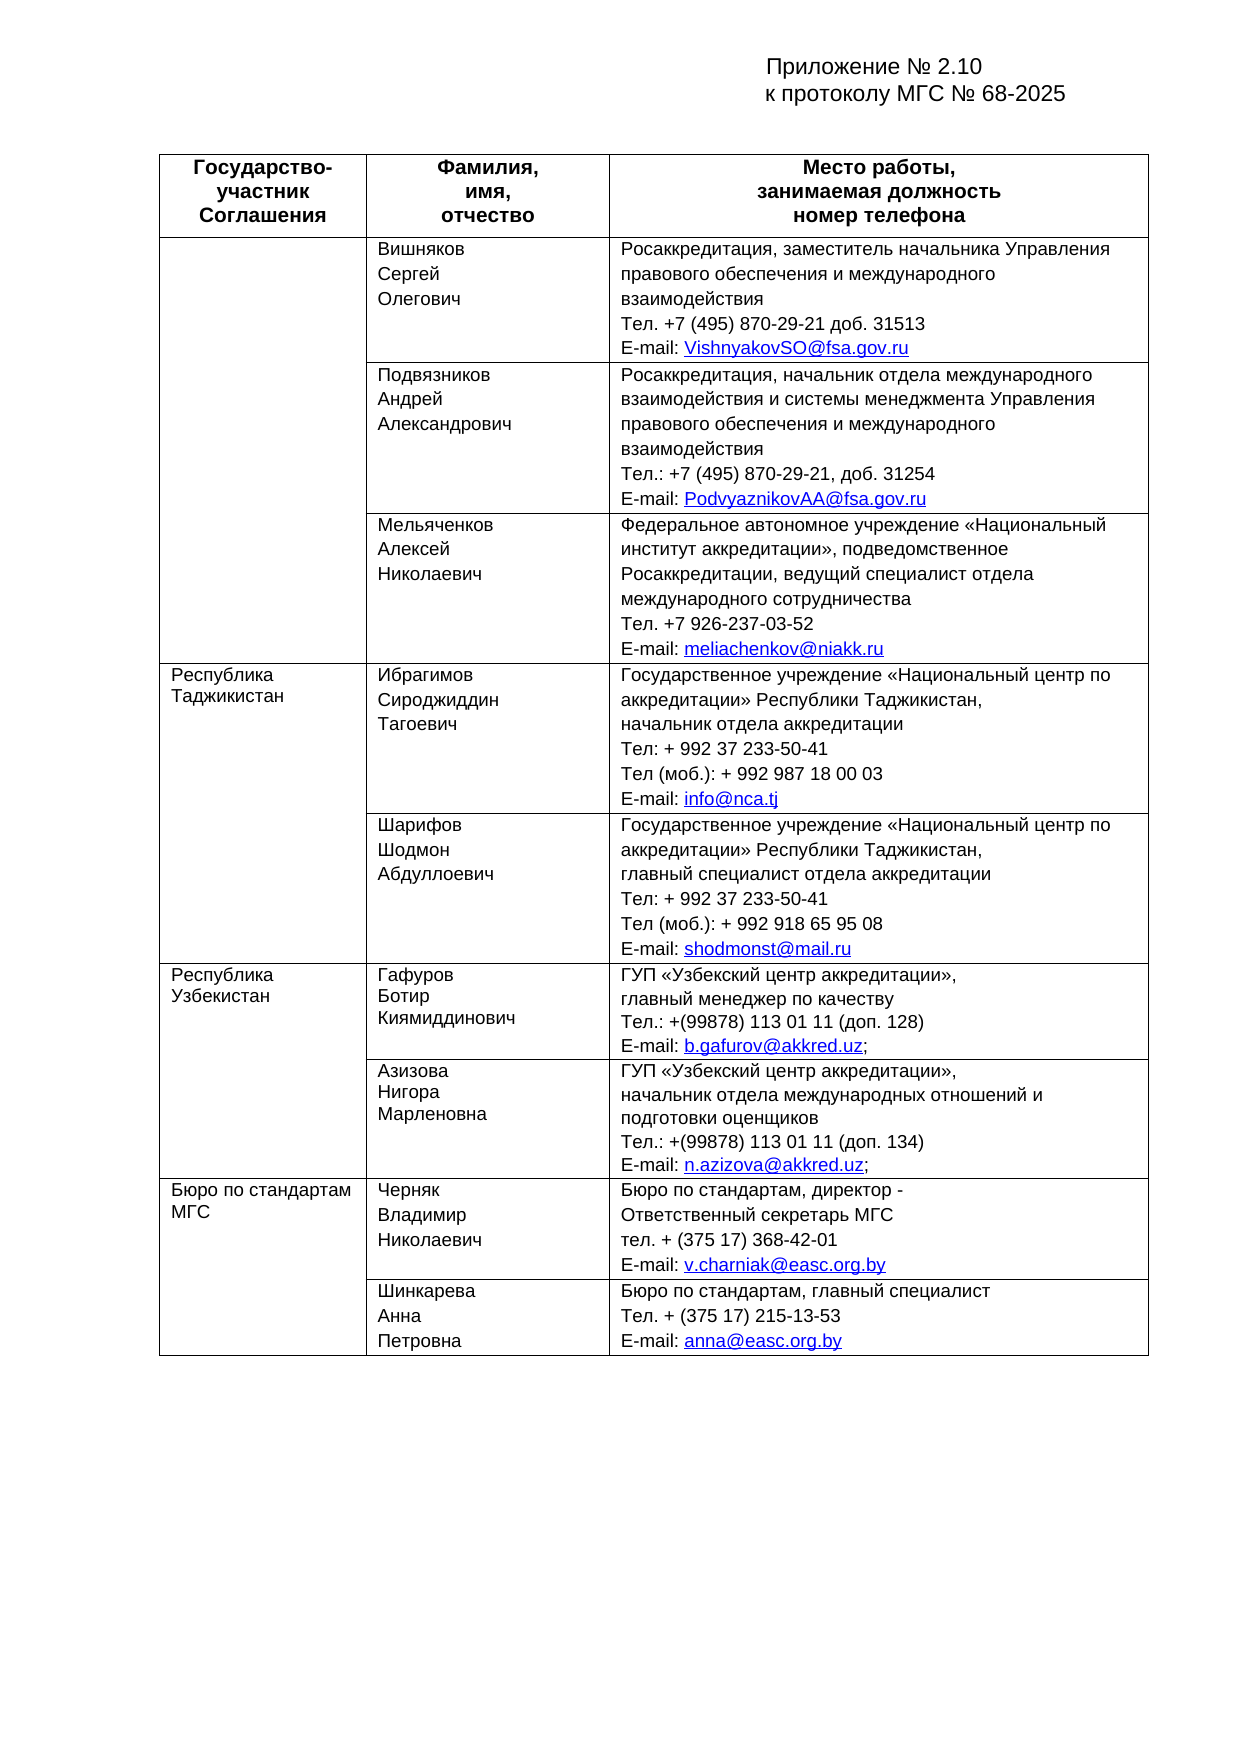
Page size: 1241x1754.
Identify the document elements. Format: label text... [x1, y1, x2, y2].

table_cell Бюро по стандартам, директор - Ответственный секретарь МГС тел. + (375 17) 368-42-01 E-mail: v.charniak@easc.org.by [610, 1179, 1148, 1279]
table_header Государство-участник Соглашения [160, 155, 366, 237]
table_cell Азизова Нигора Марленовна [367, 1060, 609, 1178]
table_cell Республика Таджикистан [160, 664, 366, 963]
table_header Фамилия, имя, отчество [367, 155, 609, 237]
table_cell Росаккредитация, начальник отдела международного взаимодействия и системы менеджмента Управления правового обеспечения и международного взаимодействия Тел.: +7 (495) 870-29-21, доб. 31254 E-mail: PodvyaznikovAA@fsa.gov.ru [610, 363, 1148, 512]
table_cell Черняк Владимир Николаевич [367, 1179, 609, 1279]
table_cell Ибрагимов Сироджиддин Тагоевич [367, 664, 609, 813]
table_cell ГУП «Узбекский центр аккредитации», главный менеджер по качеству Тел.: +(99878) 113 01 11 (доп. 128) E-mail: b.gafurov@akkred.uz; [610, 964, 1148, 1059]
table_cell Федеральное автономное учреждение «Национальный институт аккредитации», подведомственное Росаккредитации, ведущий специалист отдела международного сотрудничества Тел. +7 926-237-03-52 E-mail: meliachenkov@niakk.ru [610, 514, 1148, 662]
table_cell Гафуров Ботир Киямиддинович [367, 964, 609, 1059]
table_cell Вишняков Сергей Олегович [367, 238, 609, 362]
table_cell Шарифов Шодмон Абдуллоевич [367, 814, 609, 963]
table_cell Подвязников Андрей Александрович [367, 363, 609, 512]
table_cell Республика Узбекистан [160, 964, 366, 1178]
table_cell Государственное учреждение «Национальный центр по аккредитации» Республики Таджикистан, начальник отдела аккредитации Тел: + 992 37 233-50-41 Тел (моб.): + 992 987 18 00 03 E-mail: info@nca.tj [610, 664, 1148, 813]
table_cell ГУП «Узбекский центр аккредитации», начальник отдела международных отношений и подготовки оценщиков Тел.: +(99878) 113 01 11 (доп. 134) E-mail: n.azizova@akkred.uz; [610, 1060, 1148, 1178]
table_cell Бюро по стандартам, главный специалист Тел. + (375 17) 215-13-53 E-mail: anna@easc.org.by [610, 1280, 1148, 1354]
table_header Место работы, занимаемая должность номер телефона [610, 155, 1148, 237]
table_cell Государственное учреждение «Национальный центр по аккредитации» Республики Таджикистан, главный специалист отдела аккредитации Тел: + 992 37 233-50-41 Тел (моб.): + 992 918 65 95 08 E-mail: shodmonst@mail.ru [610, 814, 1148, 963]
table_cell Шинкарева Анна Петровна [367, 1280, 609, 1354]
table_cell Росаккредитация, заместитель начальника Управления правового обеспечения и международного взаимодействия Тел. +7 (495) 870-29-21 доб. 31513 E-mail: VishnyakovSO@fsa.gov.ru [610, 238, 1148, 362]
table_cell Бюро по стандартам МГС [160, 1179, 366, 1354]
table_cell Мельяченков Алексей Николаевич [367, 514, 609, 662]
